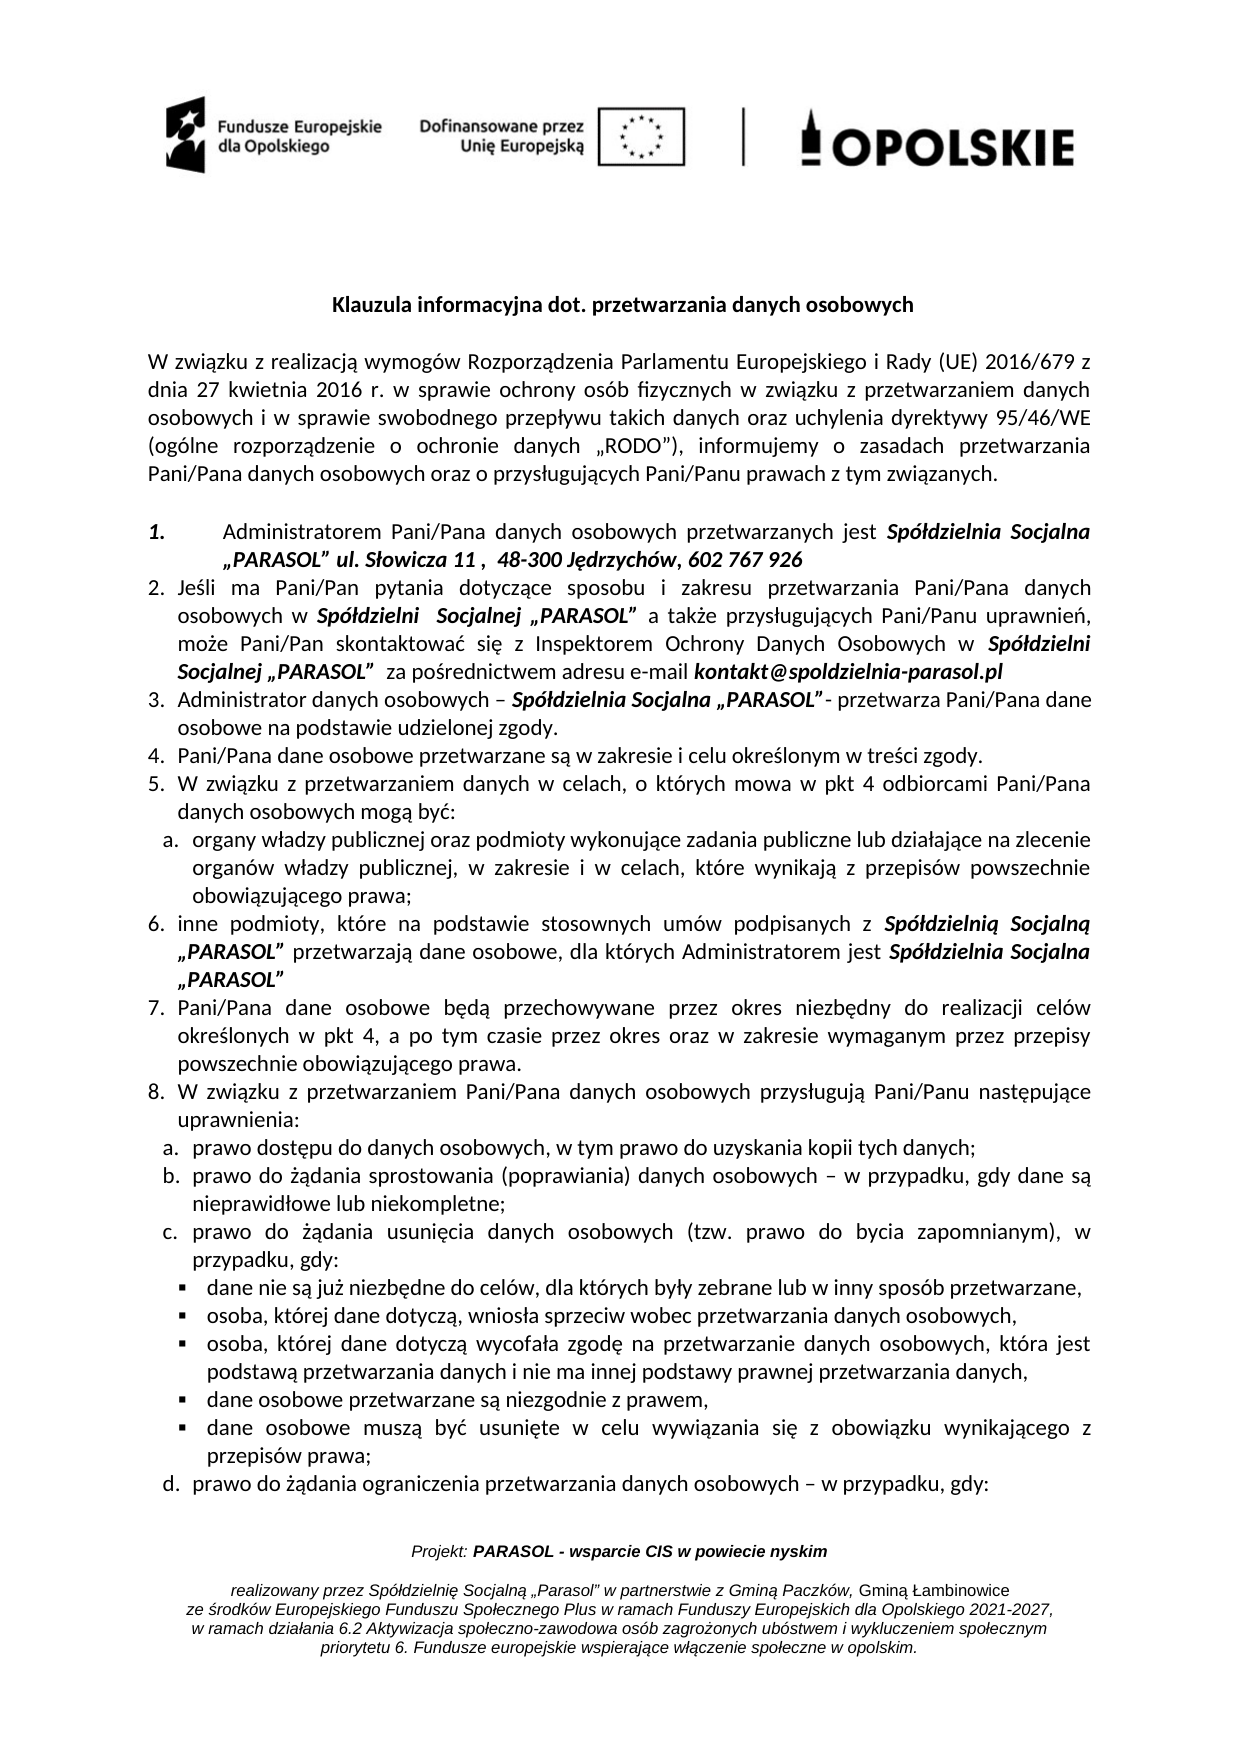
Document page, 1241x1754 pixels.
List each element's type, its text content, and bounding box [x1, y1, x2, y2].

text W związku z realizacją wymogów Rozporządzenia Parlamentu Europejskiego i Rady (UE) 2016/679 z dnia 27 kwietnia 2016 r. w sprawie ochrony osób fizycznych w związku z przetwarzaniem danych osobowych i w sprawie swobodnego przepływu takich danych oraz uchylenia dyrektywy 95/46/WE (ogólne rozporządzenie o ochronie danych „RODO”), informujemy o zasadach przetwarzania Pani/Pana danych osobowych oraz o przysługujących Pani/Panu prawach z tym związanych. [148, 347, 1093, 488]
list Pani/Pana dane osobowe przetwarzane są w zakresie i celu określonym w treści zgody. [148, 741, 1093, 769]
text Klauzula informacyjna dot. przetwarzania danych osobowych [148, 290, 1099, 318]
list dane nie są już niezbędne do celów, dla których były zebrane lub w inny sposób przetwarzane, [177, 1273, 1093, 1301]
list Administrator danych osobowych – Spółdzielnia Socjalna „PARASOL”- przetwarza Pani/Pana dane osobowe na podstawie udzielonej zgody. [148, 685, 1093, 741]
list W związku z przetwarzaniem danych w celach, o których mowa w pkt 4 odbiorcami Pani/Pana danych osobowych mogą być: [148, 769, 1093, 825]
list osoba, której dane dotyczą wycofała zgodę na przetwarzanie danych osobowych, która jest podstawą przetwarzania danych i nie ma innej podstawy prawnej przetwarzania danych, [177, 1329, 1093, 1385]
list dane osobowe muszą być usunięte w celu wywiązania się z obowiązku wynikającego z przepisów prawa; [177, 1413, 1093, 1469]
list prawo dostępu do danych osobowych, w tym prawo do uzyskania kopii tych danych; [162, 1133, 1093, 1161]
list W związku z przetwarzaniem Pani/Pana danych osobowych przysługują Pani/Panu następujące uprawnienia: [148, 1077, 1093, 1133]
list Jeśli ma Pani/Pan pytania dotyczące sposobu i zakresu przetwarzania Pani/Pana danych osobowych w Spółdzielni Socjalnej „PARASOL” a także przysługujących Pani/Panu uprawnień, może Pani/Pan skontaktować się z Inspektorem Ochrony Danych Osobowych w Spółdzielni Socjalnej „PARASOL” za pośrednictwem adresu e-mail kontakt@spoldzielnia-parasol.pl [148, 573, 1093, 685]
list Pani/Pana dane osobowe będą przechowywane przez okres niezbędny do realizacji celów określonych w pkt 4, a po tym czasie przez okres oraz w zakresie wymaganym przez przepisy powszechnie obowiązującego prawa. [148, 993, 1093, 1077]
list osoba, której dane dotyczą, wniosła sprzeciw wobec przetwarzania danych osobowych, [177, 1301, 1093, 1329]
list Administratorem Pani/Pana danych osobowych przetwarzanych jest Spółdzielnia Socjalna „PARASOL” ul. Słowicza 11 , 48-300 Jędrzychów, 602 767 926 [148, 517, 1093, 573]
list inne podmioty, które na podstawie stosownych umów podpisanych z Spółdzielnią Socjalną „PARASOL” przetwarzają dane osobowe, dla których Administratorem jest Spółdzielnia Socjalna „PARASOL” [148, 909, 1093, 993]
list organy władzy publicznej oraz podmioty wykonujące zadania publiczne lub działające na zlecenie organów władzy publicznej, w zakresie i w celach, które wynikają z przepisów powszechnie obowiązującego prawa; [162, 825, 1093, 909]
list prawo do żądania ograniczenia przetwarzania danych osobowych – w przypadku, gdy: [162, 1469, 1093, 1497]
list prawo do żądania sprostowania (poprawiania) danych osobowych – w przypadku, gdy dane są nieprawidłowe lub niekompletne; [162, 1161, 1093, 1217]
list prawo do żądania usunięcia danych osobowych (tzw. prawo do bycia zapomnianym), w przypadku, gdy: [162, 1217, 1093, 1273]
list dane osobowe przetwarzane są niezgodnie z prawem, [177, 1385, 1093, 1413]
